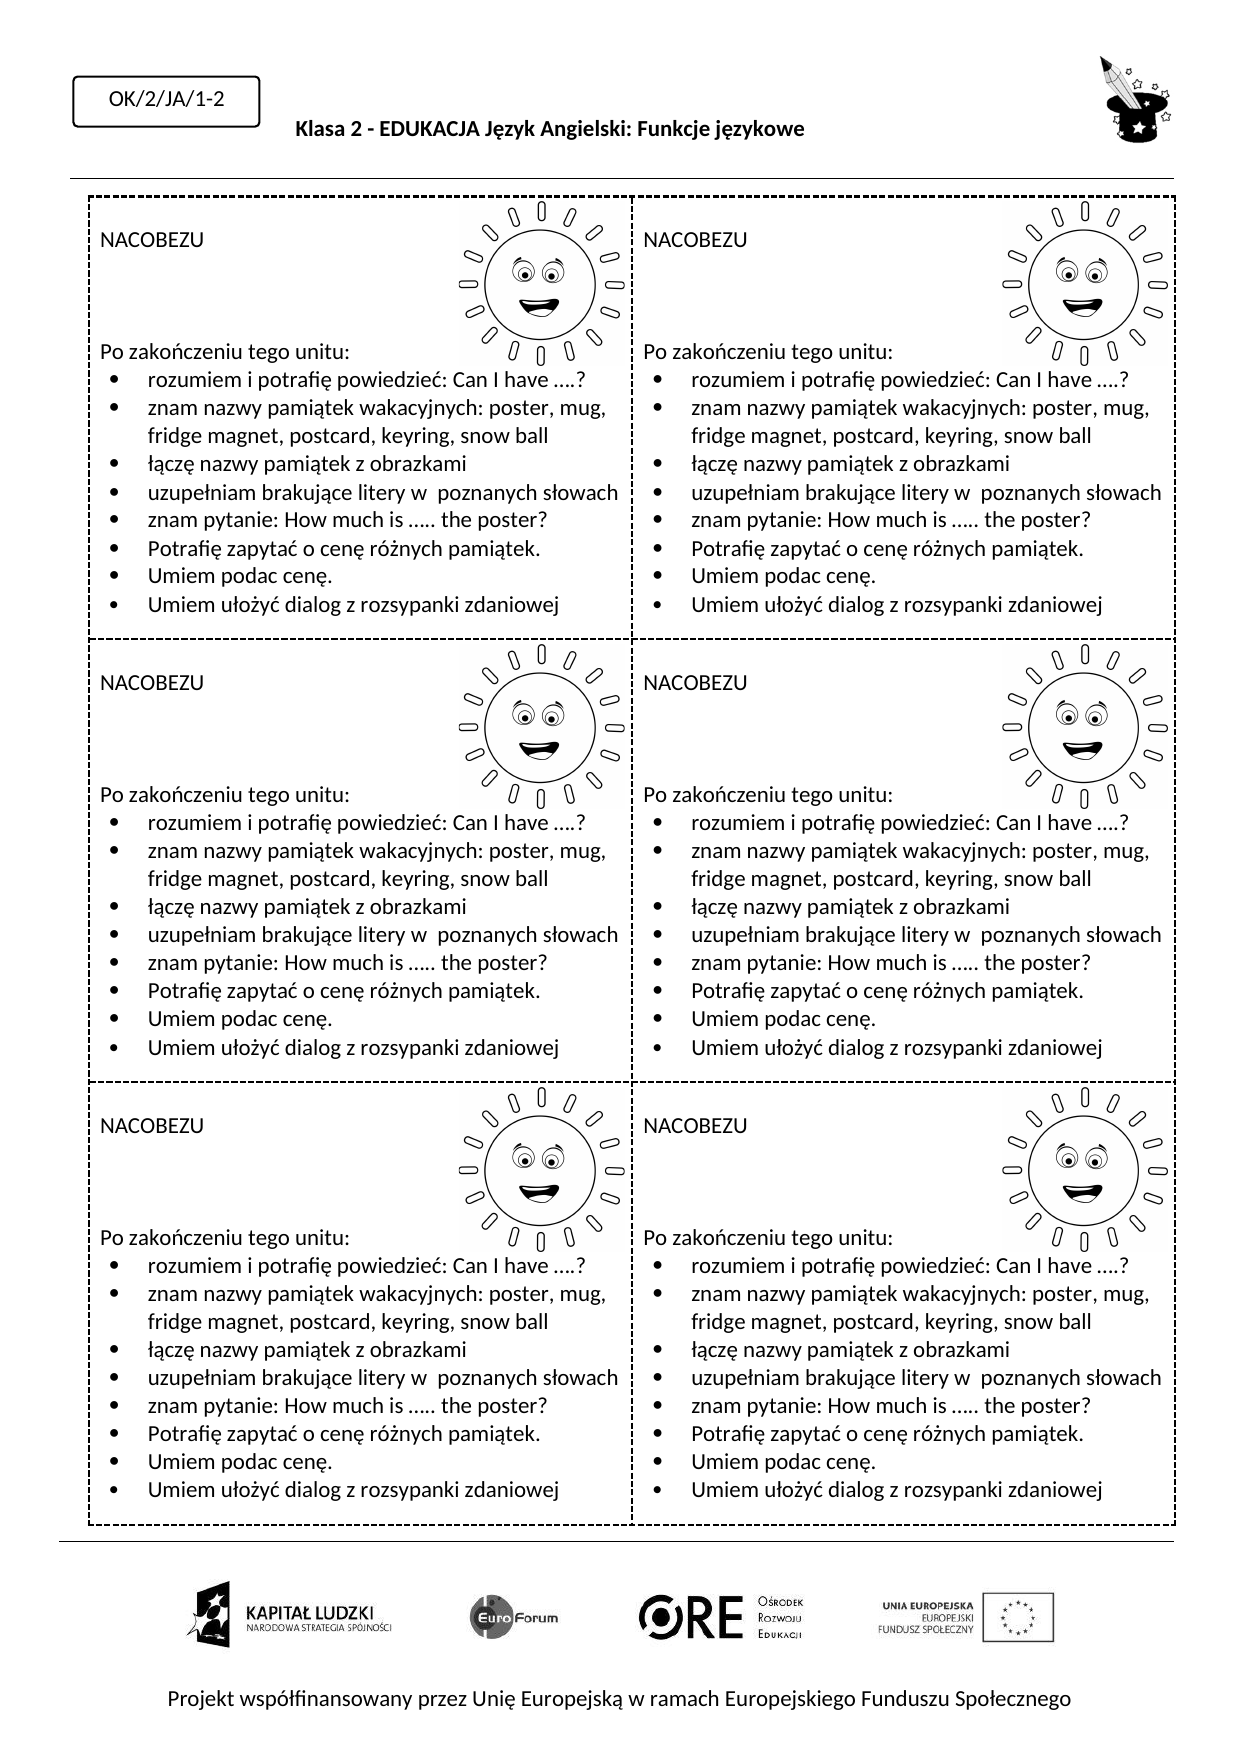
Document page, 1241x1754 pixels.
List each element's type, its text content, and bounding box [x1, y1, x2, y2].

table_cell NACOBEZU Po zakończeniu tego unitu: rozumiem i potrafię powiedzieć: Can I have ….? znam nazwy pamiątek wakacyjnych: poster, mug, fridge magnet, postcard, keyring, snow ball łączę nazwy pamiątek z obrazkami uzupełniam brakujące litery w poznanych słowach znam pytanie: How much is ….. the poster? Potrafię zapytać o cenę różnych pamiątek. Umiem podac cenę. Umiem ułożyć dialog z rozsypanki zdaniowej [89, 638, 632, 1081]
table_header NACOBEZU Po zakończeniu tego unitu: rozumiem i potrafię powiedzieć: Can I have ….? znam nazwy pamiątek wakacyjnych: poster, mug, fridge magnet, postcard, keyring, snow ball łączę nazwy pamiątek z obrazkami uzupełniam brakujące litery w poznanych słowach znam pytanie: How much is ….. the poster? Potrafię zapytać o cenę różnych pamiątek. Umiem podac cenę. Umiem ułożyć dialog z rozsypanki zdaniowej [89, 195, 632, 638]
table_cell NACOBEZU Po zakończeniu tego unitu: rozumiem i potrafię powiedzieć: Can I have ….? znam nazwy pamiątek wakacyjnych: poster, mug, fridge magnet, postcard, keyring, snow ball łączę nazwy pamiątek z obrazkami uzupełniam brakujące litery w poznanych słowach znam pytanie: How much is ….. the poster? Potrafię zapytać o cenę różnych pamiątek. Umiem podac cenę. Umiem ułożyć dialog z rozsypanki zdaniowej [632, 638, 1175, 1081]
picture [1002, 201, 1168, 366]
picture [1002, 644, 1168, 809]
table_header NACOBEZU Po zakończeniu tego unitu: rozumiem i potrafię powiedzieć: Can I have ….? znam nazwy pamiątek wakacyjnych: poster, mug, fridge magnet, postcard, keyring, snow ball łączę nazwy pamiątek z obrazkami uzupełniam brakujące litery w poznanych słowach znam pytanie: How much is ….. the poster? Potrafię zapytać o cenę różnych pamiątek. Umiem podac cenę. Umiem ułożyć dialog z rozsypanki zdaniowej [632, 195, 1175, 638]
picture [148, 1564, 1092, 1664]
picture [458, 644, 625, 809]
table_cell NACOBEZU Po zakończeniu tego unitu: rozumiem i potrafię powiedzieć: Can I have ….? znam nazwy pamiątek wakacyjnych: poster, mug, fridge magnet, postcard, keyring, snow ball łączę nazwy pamiątek z obrazkami uzupełniam brakujące litery w poznanych słowach znam pytanie: How much is ….. the poster? Potrafię zapytać o cenę różnych pamiątek. Umiem podac cenę. Umiem ułożyć dialog z rozsypanki zdaniowej [89, 1081, 632, 1524]
picture [1002, 1087, 1168, 1252]
table_cell NACOBEZU Po zakończeniu tego unitu: rozumiem i potrafię powiedzieć: Can I have ….? znam nazwy pamiątek wakacyjnych: poster, mug, fridge magnet, postcard, keyring, snow ball łączę nazwy pamiątek z obrazkami uzupełniam brakujące litery w poznanych słowach znam pytanie: How much is ….. the poster? Potrafię zapytać o cenę różnych pamiątek. Umiem podac cenę. Umiem ułożyć dialog z rozsypanki zdaniowej [632, 1081, 1175, 1524]
picture [458, 1087, 625, 1252]
picture [458, 201, 625, 366]
picture [1088, 53, 1181, 145]
